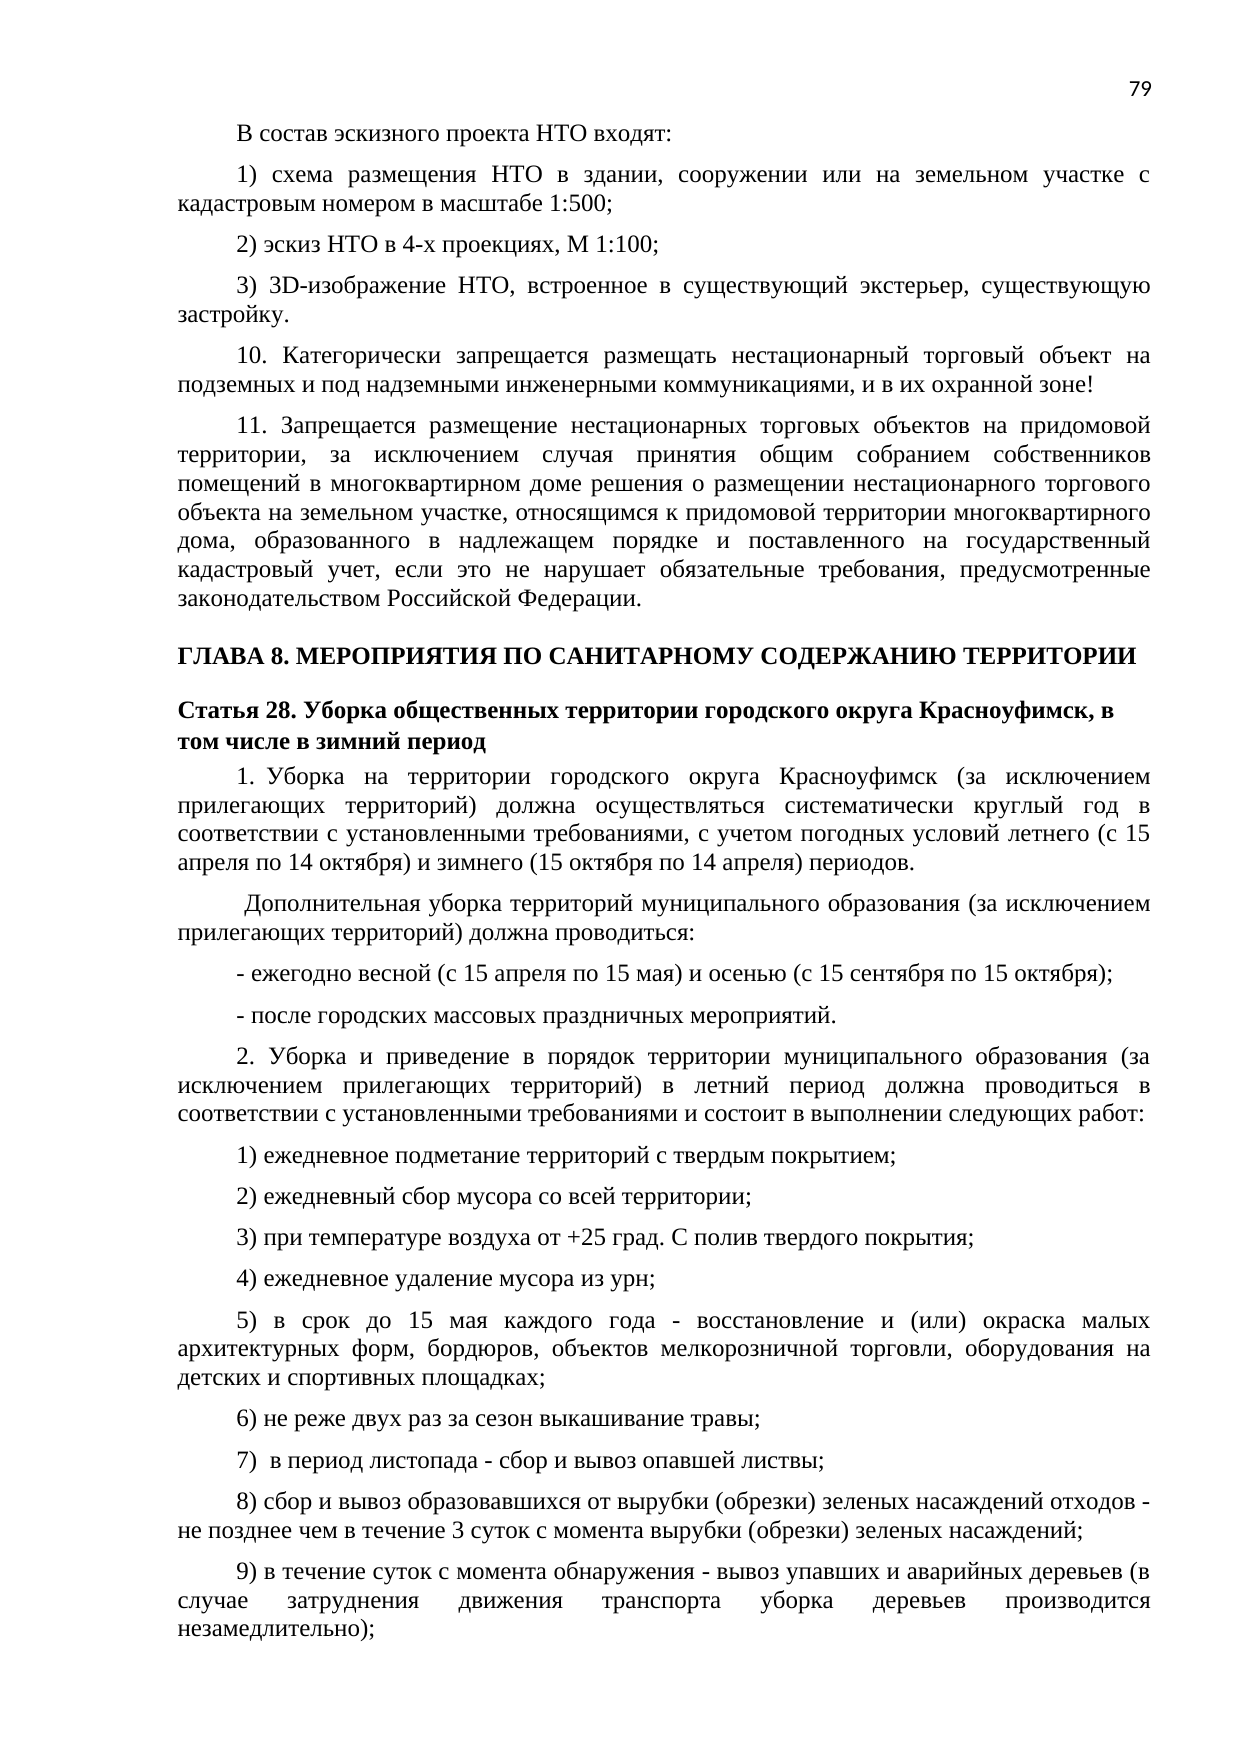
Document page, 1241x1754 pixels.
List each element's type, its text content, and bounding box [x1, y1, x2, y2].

text 3) при температуре воздуха от +25 град. C полив твердого покрытия; [177, 1222, 1152, 1251]
text 6) не реже двух раз за сезон выкашивание травы; [177, 1403, 1152, 1432]
text В состав эскизного проекта НТО входят: [177, 118, 1152, 147]
text 7) в период листопада - сбор и вывоз опавшей листвы; [177, 1445, 1152, 1473]
text 3) 3D-изображение НТО, встроенное в существующий экстерьер, существующую застройку. [177, 271, 1152, 328]
list Уборка на территории городского округа Красноуфимск (за исключением прилегающих территорий) должна осуществляться систематически круглый год в соответствии с установленными требованиями, с учетом погодных условий летнего (с 15 апреля по 14 октября) и зимнего (15 октября по 14 апреля) периодов. [177, 761, 1152, 876]
text 1) схема размещения НТО в здании, сооружении или на земельном участке с кадастровым номером в масштабе 1:500; [177, 159, 1152, 217]
text - после городских массовых праздничных мероприятий. [177, 1000, 1152, 1028]
text Дополнительная уборка территорий муниципального образования (за исключением прилегающих территорий) должна проводиться: [177, 888, 1152, 946]
text 11. Запрещается размещение нестационарных торговых объектов на придомовой территории, за исключением случая принятия общим собранием собственников помещений в многоквартирном доме решения о размещении нестационарного торгового объекта на земельном участке, относящимся к придомовой территории многоквартирного дома, образованного в надлежащем порядке и поставленного на государственный кадастровый учет, если это не нарушает обязательные требования, предусмотренные законодательством Российской Федерации. [177, 411, 1152, 612]
text 5) в срок до 15 мая каждого года - восстановление и (или) окраска малых архитектурных форм, бордюров, объектов мелкорозничной торговли, оборудования на детских и спортивных площадках; [177, 1305, 1152, 1391]
text - ежегодно весной (с 15 апреля по 15 мая) и осенью (с 15 сентября по 15 октября); [177, 958, 1152, 987]
text 2. Уборка и приведение в порядок территории муниципального образования (за исключением прилегающих территорий) в летний период должна проводиться в соответствии с установленными требованиями и состоит в выполнении следующих работ: [177, 1041, 1152, 1127]
subtitle ГЛАВА 8. МЕРОПРИЯТИЯ ПО САНИТАРНОМУ СОДЕРЖАНИЮ ТЕРРИТОРИИ [177, 641, 1152, 670]
text 10. Категорически запрещается размещать нестационарный торговый объект на подземных и под надземными инженерными коммуникациями, и в их охранной зоне! [177, 341, 1152, 398]
text 4) ежедневное удаление мусора из урн; [177, 1263, 1152, 1292]
text 9) в течение суток с момента обнаружения - вывоз упавших и аварийных деревьев (в случае затруднения движения транспорта уборка деревьев производится незамедлительно); [177, 1556, 1152, 1642]
text 8) сбор и вывоз образовавшихся от вырубки (обрезки) зеленых насаждений отходов - не позднее чем в течение 3 суток с момента вырубки (обрезки) зеленых насаждений; [177, 1486, 1152, 1543]
subtitle Статья 28. Уборка общественных территории городского округа Красноуфимск, в том числе в зимний период [177, 695, 1152, 754]
text 1) ежедневное подметание территорий с твердым покрытием; [177, 1140, 1152, 1168]
text 2) ежедневный сбор мусора со всей территории; [177, 1181, 1152, 1210]
text 2) эскиз НТО в 4-х проекциях, М 1:100; [177, 229, 1152, 258]
